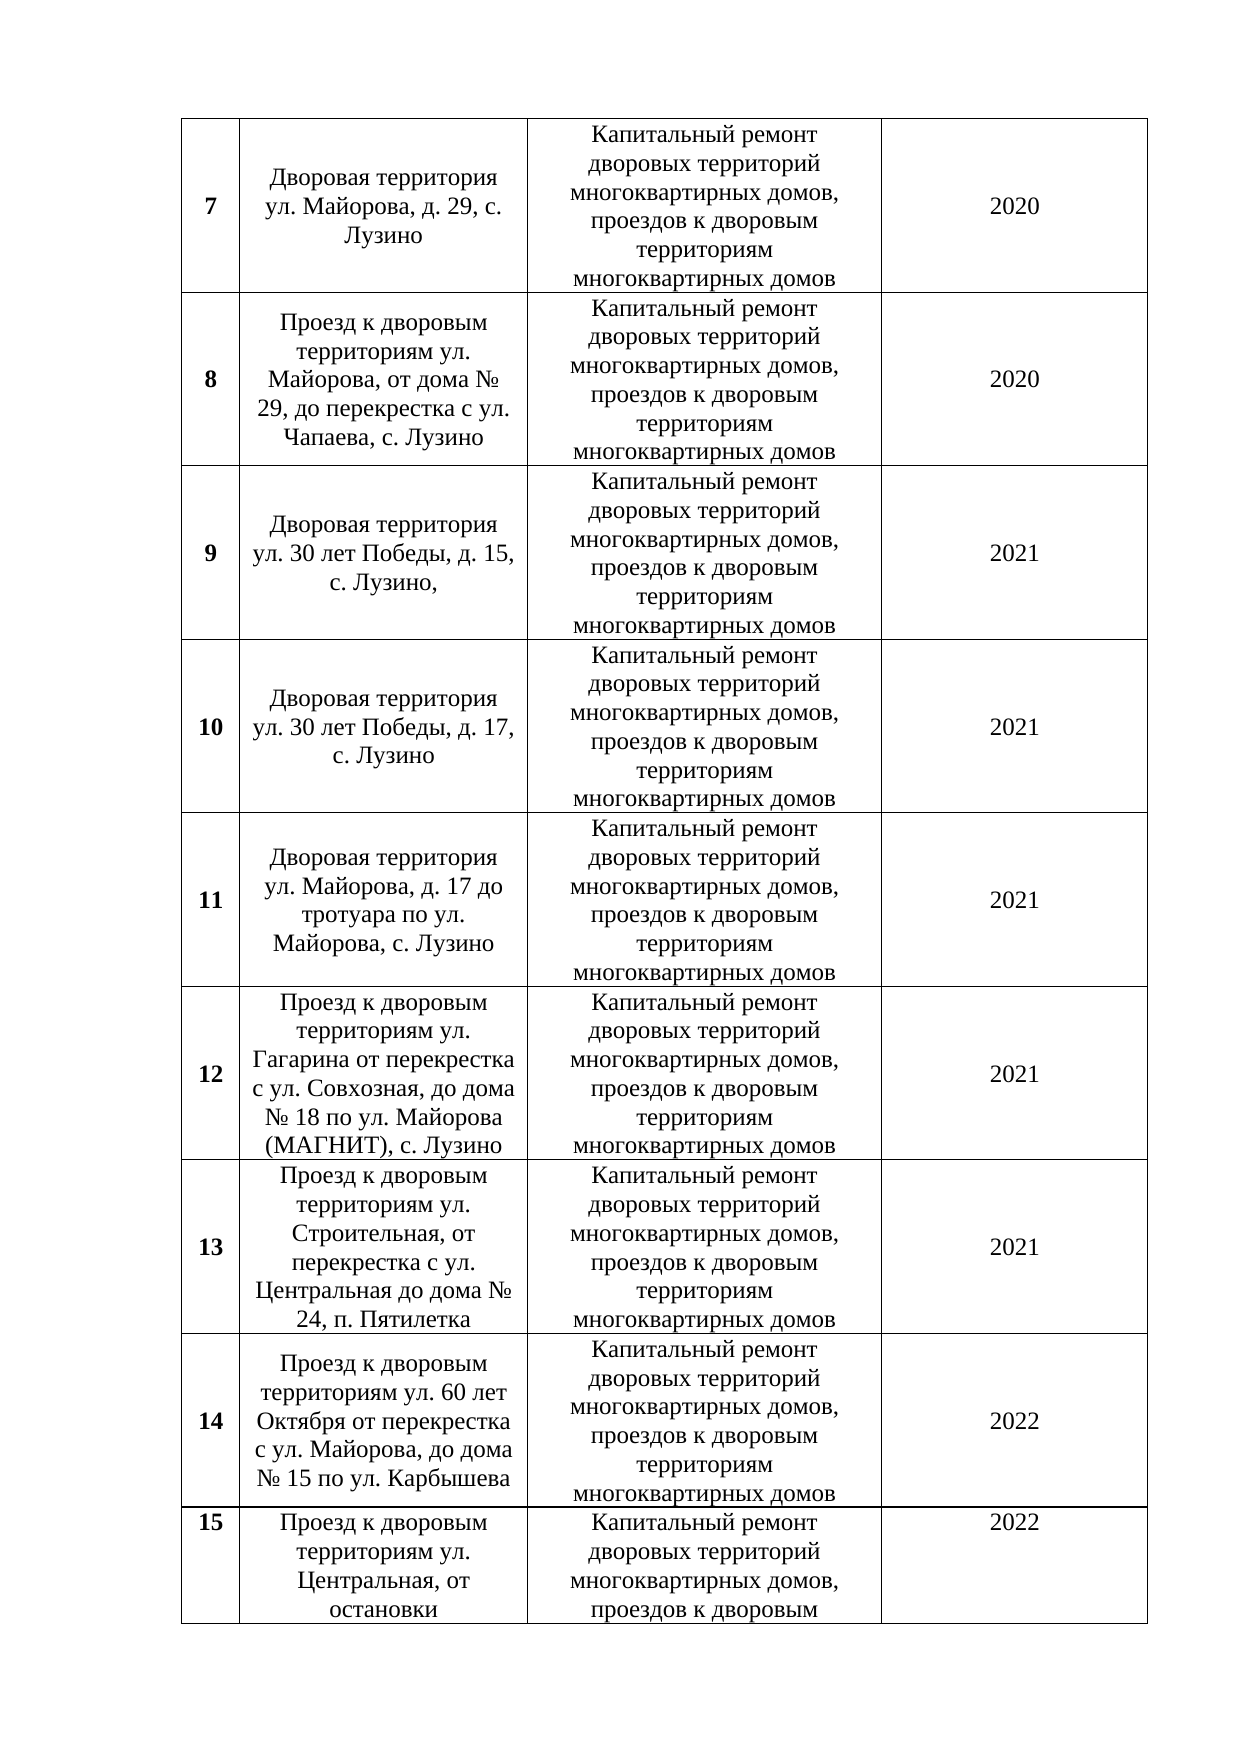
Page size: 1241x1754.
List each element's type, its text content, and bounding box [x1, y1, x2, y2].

table_cell 2020 [882, 119, 1147, 292]
table_cell 2021 [882, 466, 1147, 639]
table_cell Капитальный ремонт дворовых территорий многоквартирных домов, проездов к дворовым территориям многоквартирных домов [528, 293, 881, 465]
table_cell 2020 [882, 293, 1147, 465]
table_cell 7 [182, 119, 239, 292]
table_cell 2021 [882, 987, 1147, 1159]
table_cell 2021 [882, 640, 1147, 812]
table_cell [240, 1508, 527, 1622]
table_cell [528, 1508, 881, 1622]
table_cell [528, 119, 881, 292]
table_cell Капитальный ремонт дворовых территорий многоквартирных домов, проездов к дворовым территориям многоквартирных домов [528, 987, 881, 1159]
table_cell 2022 [882, 1334, 1147, 1506]
table_cell Капитальный ремонт дворовых территорий многоквартирных домов, проездов к дворовым территориям многоквартирных домов [528, 640, 881, 812]
table_cell 2022 [882, 1508, 1147, 1622]
table_cell 13 [182, 1160, 239, 1333]
table_cell Проезд к дворовым территориям ул. 60 лет Октября от перекрестка с ул. Майорова, до дома № 15 по ул. Карбышева [240, 1334, 527, 1506]
table_cell 11 [182, 813, 239, 986]
table_cell Дворовая территория ул. 30 лет Победы, д. 15, с. Лузино, [240, 466, 527, 639]
table_cell Дворовая территория ул. Майорова, д. 17 до тротуара по ул. Майорова, с. Лузино [240, 813, 527, 986]
table_cell Проезд к дворовым территориям ул. Майорова, от дома № 29, до перекрестка с ул. Чапаева, с. Лузино [240, 293, 527, 465]
table_cell Проезд к дворовым территориям ул. Строительная, от перекрестка с ул. Центральная до дома № 24, п. Пятилетка [240, 1160, 527, 1333]
table_cell Капитальный ремонт дворовых территорий многоквартирных домов, проездов к дворовым территориям многоквартирных домов [528, 813, 881, 986]
table_cell 15 [182, 1508, 239, 1622]
table_cell Дворовая территория ул. 30 лет Победы, д. 17, с. Лузино [240, 640, 527, 812]
table_cell Проезд к дворовым территориям ул. Гагарина от перекрестка с ул. Совхозная, до дома № 18 по ул. Майорова (МАГНИТ), с. Лузино [240, 987, 527, 1159]
table_cell Дворовая территория ул. Майорова, д. 29, с. Лузино [240, 119, 527, 292]
table_cell 10 [182, 640, 239, 812]
table_cell 2021 [882, 1160, 1147, 1333]
table_cell Капитальный ремонт дворовых территорий многоквартирных домов, проездов к дворовым территориям многоквартирных домов [528, 1334, 881, 1506]
table_cell Капитальный ремонт дворовых территорий многоквартирных домов, проездов к дворовым территориям многоквартирных домов [528, 1160, 881, 1333]
table_cell Капитальный ремонт дворовых территорий многоквартирных домов, проездов к дворовым территориям многоквартирных домов [528, 466, 881, 639]
table_cell 8 [182, 293, 239, 465]
table_cell 12 [182, 987, 239, 1159]
table_cell 2021 [882, 813, 1147, 986]
table_cell 14 [182, 1334, 239, 1506]
table_cell 9 [182, 466, 239, 639]
